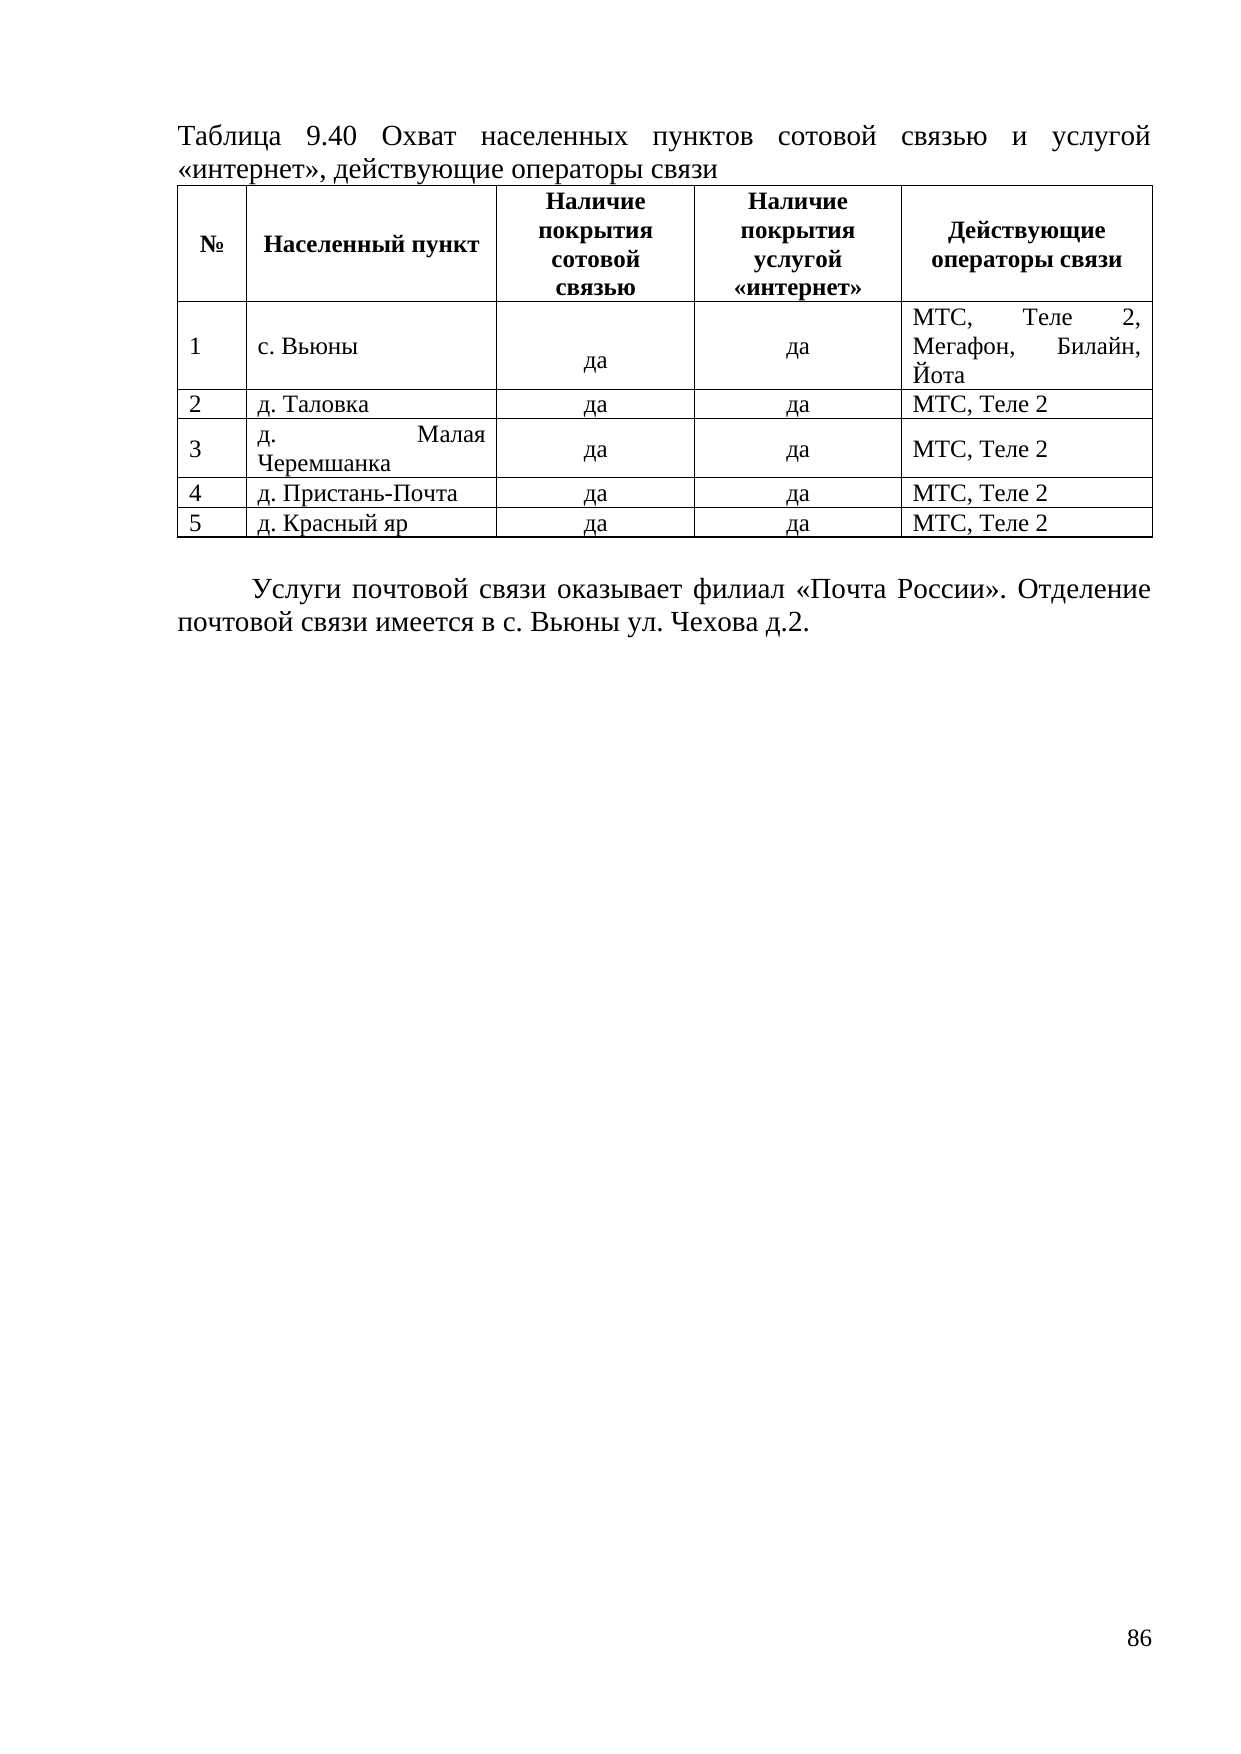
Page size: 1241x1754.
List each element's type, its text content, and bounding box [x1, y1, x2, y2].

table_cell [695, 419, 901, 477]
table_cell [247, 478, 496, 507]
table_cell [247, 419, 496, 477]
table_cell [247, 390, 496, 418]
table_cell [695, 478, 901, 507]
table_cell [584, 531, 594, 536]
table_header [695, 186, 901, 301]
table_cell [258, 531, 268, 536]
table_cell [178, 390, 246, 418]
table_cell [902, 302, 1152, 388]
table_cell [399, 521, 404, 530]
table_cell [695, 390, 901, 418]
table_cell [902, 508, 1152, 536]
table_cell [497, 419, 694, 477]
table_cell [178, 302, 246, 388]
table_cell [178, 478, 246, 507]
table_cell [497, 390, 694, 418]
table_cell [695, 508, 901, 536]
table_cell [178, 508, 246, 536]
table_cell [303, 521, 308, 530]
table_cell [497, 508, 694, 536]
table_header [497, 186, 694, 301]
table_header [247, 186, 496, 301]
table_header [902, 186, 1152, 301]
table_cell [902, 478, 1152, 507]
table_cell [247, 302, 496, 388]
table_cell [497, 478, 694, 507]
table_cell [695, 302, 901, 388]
text Услуги почтовой связи оказывает филиал «Почта России». Отделение почтовой связи имеется в с. Вьюны ул. Чехова д.2. [177, 571, 1152, 638]
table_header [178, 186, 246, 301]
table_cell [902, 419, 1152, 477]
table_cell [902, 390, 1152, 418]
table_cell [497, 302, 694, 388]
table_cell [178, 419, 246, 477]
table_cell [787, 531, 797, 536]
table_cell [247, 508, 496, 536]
